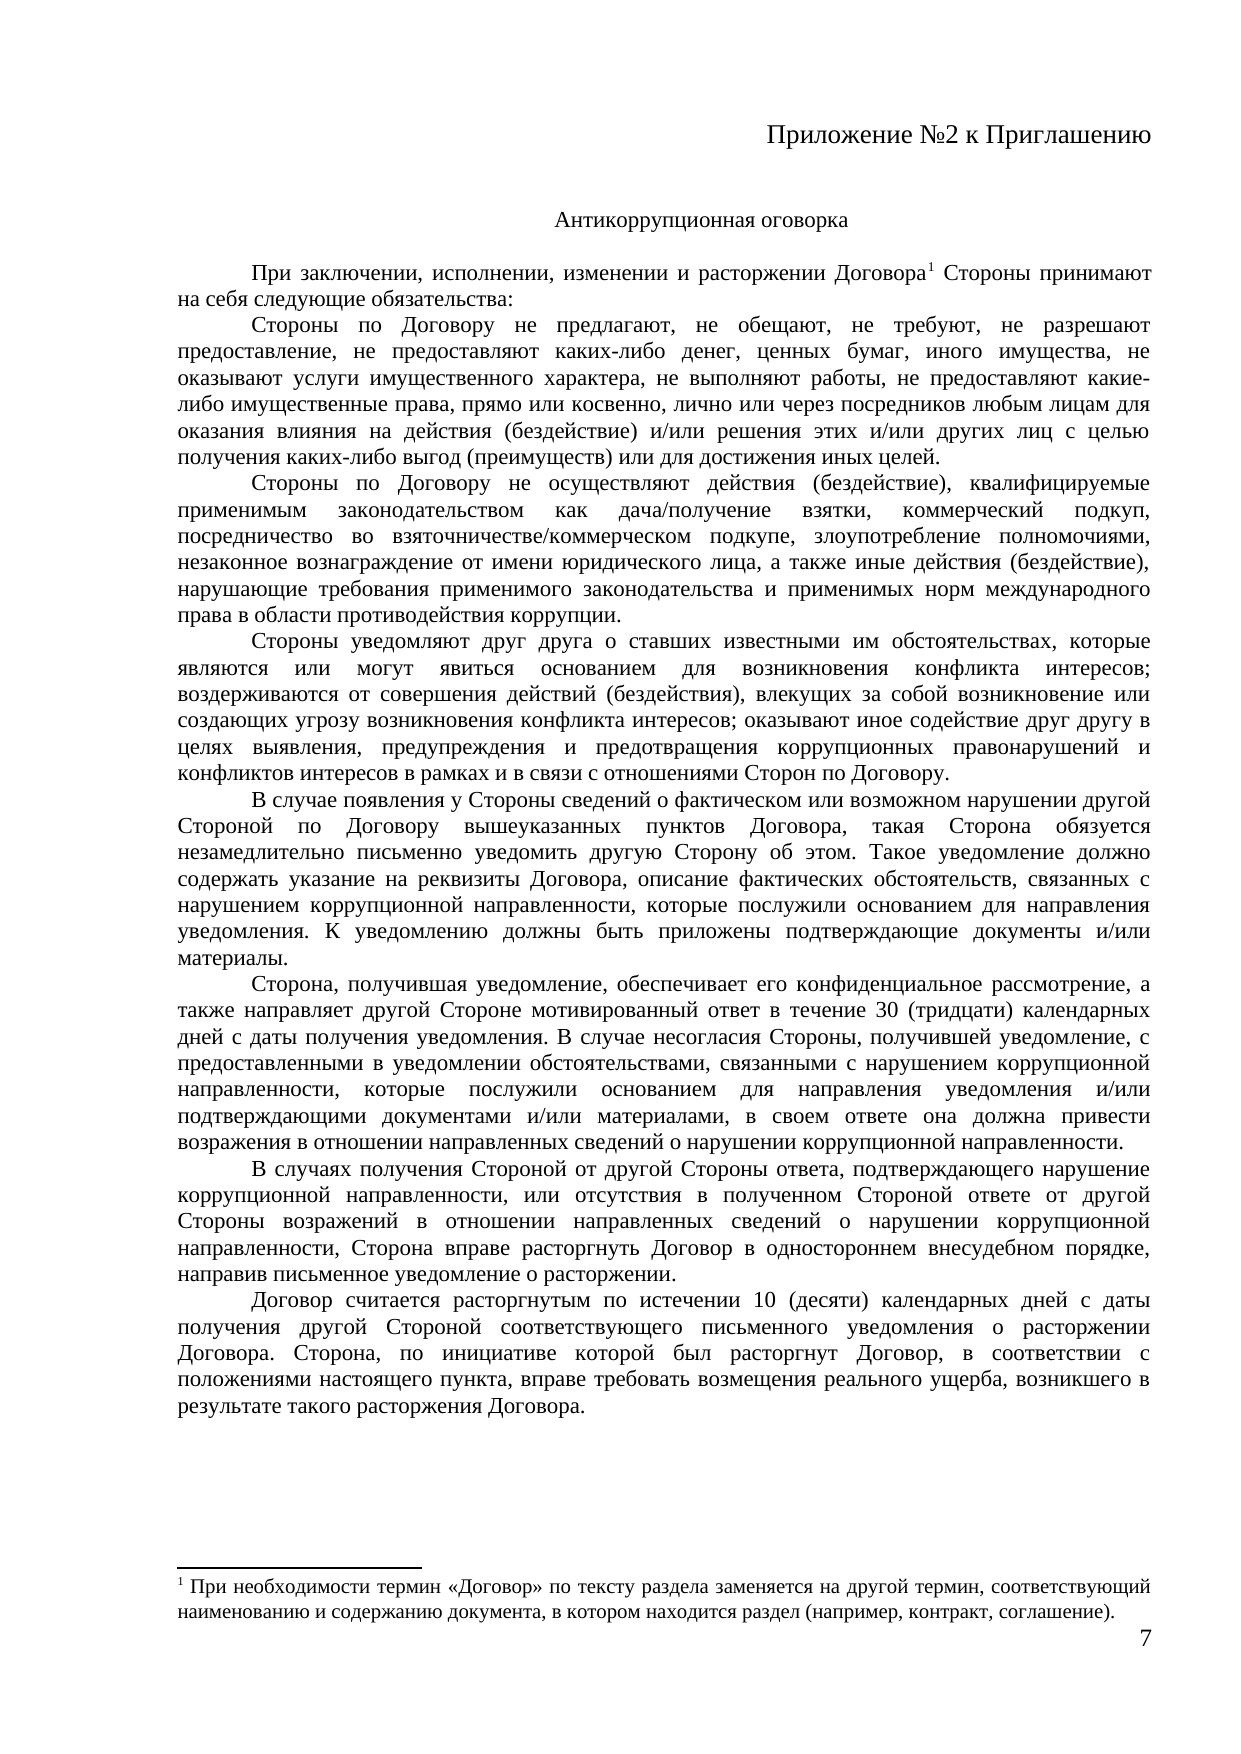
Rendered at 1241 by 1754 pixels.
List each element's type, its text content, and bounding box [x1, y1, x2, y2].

text Сторона, получившая уведомление, обеспечивает его конфиденциальное рассмотрение, а также направляет другой Стороне мотивированный ответ в течение 30 (тридцати) календарных дней с даты получения уведомления. В случае несогласия Стороны, получившей уведомление, c предоставленными в уведомлении обстоятельствами, связанными с нарушением коррупционной направленности, которые послужили основанием для направления уведомления и/или подтверждающими документами и/или материалами, в своем ответе она должна привести возражения в отношении направленных сведений о нарушении коррупционной направленности. [177, 970, 1152, 1154]
text Стороны по Договору не предлагают, не обещают, не требуют, не разрешают предоставление, не предоставляют каких-либо денег, ценных бумаг, иного имущества, не оказывают услуги имущественного характера, не выполняют работы, не предоставляют какие-либо имущественные права, прямо или косвенно, лично или через посредников любым лицам для оказания влияния на действия (бездействие) и/или решения этих и/или других лиц с целью получения каких-либо выгод (преимуществ) или для достижения иных целей. [177, 311, 1152, 469]
text Антикоррупционная оговорка [177, 206, 1152, 232]
text В случае появления у Стороны сведений о фактическом или возможном нарушении другой Стороной по Договору вышеуказанных пунктов Договора, такая Сторона обязуется незамедлительно письменно уведомить другую Сторону об этом. Такое уведомление должно содержать указание на реквизиты Договора, описание фактических обстоятельств, связанных с нарушением коррупционной направленности, которые послужили основанием для направления уведомления. К уведомлению должны быть приложены подтверждающие документы и/или материалы. [177, 786, 1152, 970]
text Договор считается расторгнутым по истечении 10 (десяти) календарных дней с даты получения другой Стороной соответствующего письменного уведомления о расторжении Договора. Сторона, по инициативе которой был расторгнут Договор, в соответствии с положениями настоящего пункта, вправе требовать возмещения реального ущерба, возникшего в результате такого расторжения Договора. [177, 1286, 1152, 1418]
text При заключении, исполнении, изменении и расторжении Договора Стороны принимают на себя следующие обязательства: [177, 258, 1152, 311]
text Стороны уведомляют друг друга о ставших известными им обстоятельствах, которые являются или могут явиться основанием для возникновения конфликта интересов; воздерживаются от совершения действий (бездействия), влекущих за собой возникновение или создающих угрозу возникновения конфликта интересов; оказывают иное содействие друг другу в целях выявления, предупреждения и предотвращения коррупционных правонарушений и конфликтов интересов в рамках и в связи с отношениями Сторон по Договору. [177, 627, 1152, 786]
text Приложение №2 к Приглашению [177, 118, 1152, 149]
text Стороны по Договору не осуществляют действия (бездействие), квалифицируемые применимым законодательством как дача/получение взятки, коммерческий подкуп, посредничество во взяточничестве/коммерческом подкупе, злоупотребление полномочиями, незаконное вознаграждение от имени юридического лица, а также иные действия (бездействие), нарушающие требования применимого законодательства и применимых норм международного права в области противодействия коррупции. [177, 469, 1152, 627]
text В случаях получения Стороной от другой Стороны ответа, подтверждающего нарушение коррупционной направленности, или отсутствия в полученном Стороной ответе от другой Стороны возражений в отношении направленных сведений о нарушении коррупционной направленности, Сторона вправе расторгнуть Договор в одностороннем внесудебном порядке, направив письменное уведомление о расторжении. [177, 1154, 1152, 1286]
